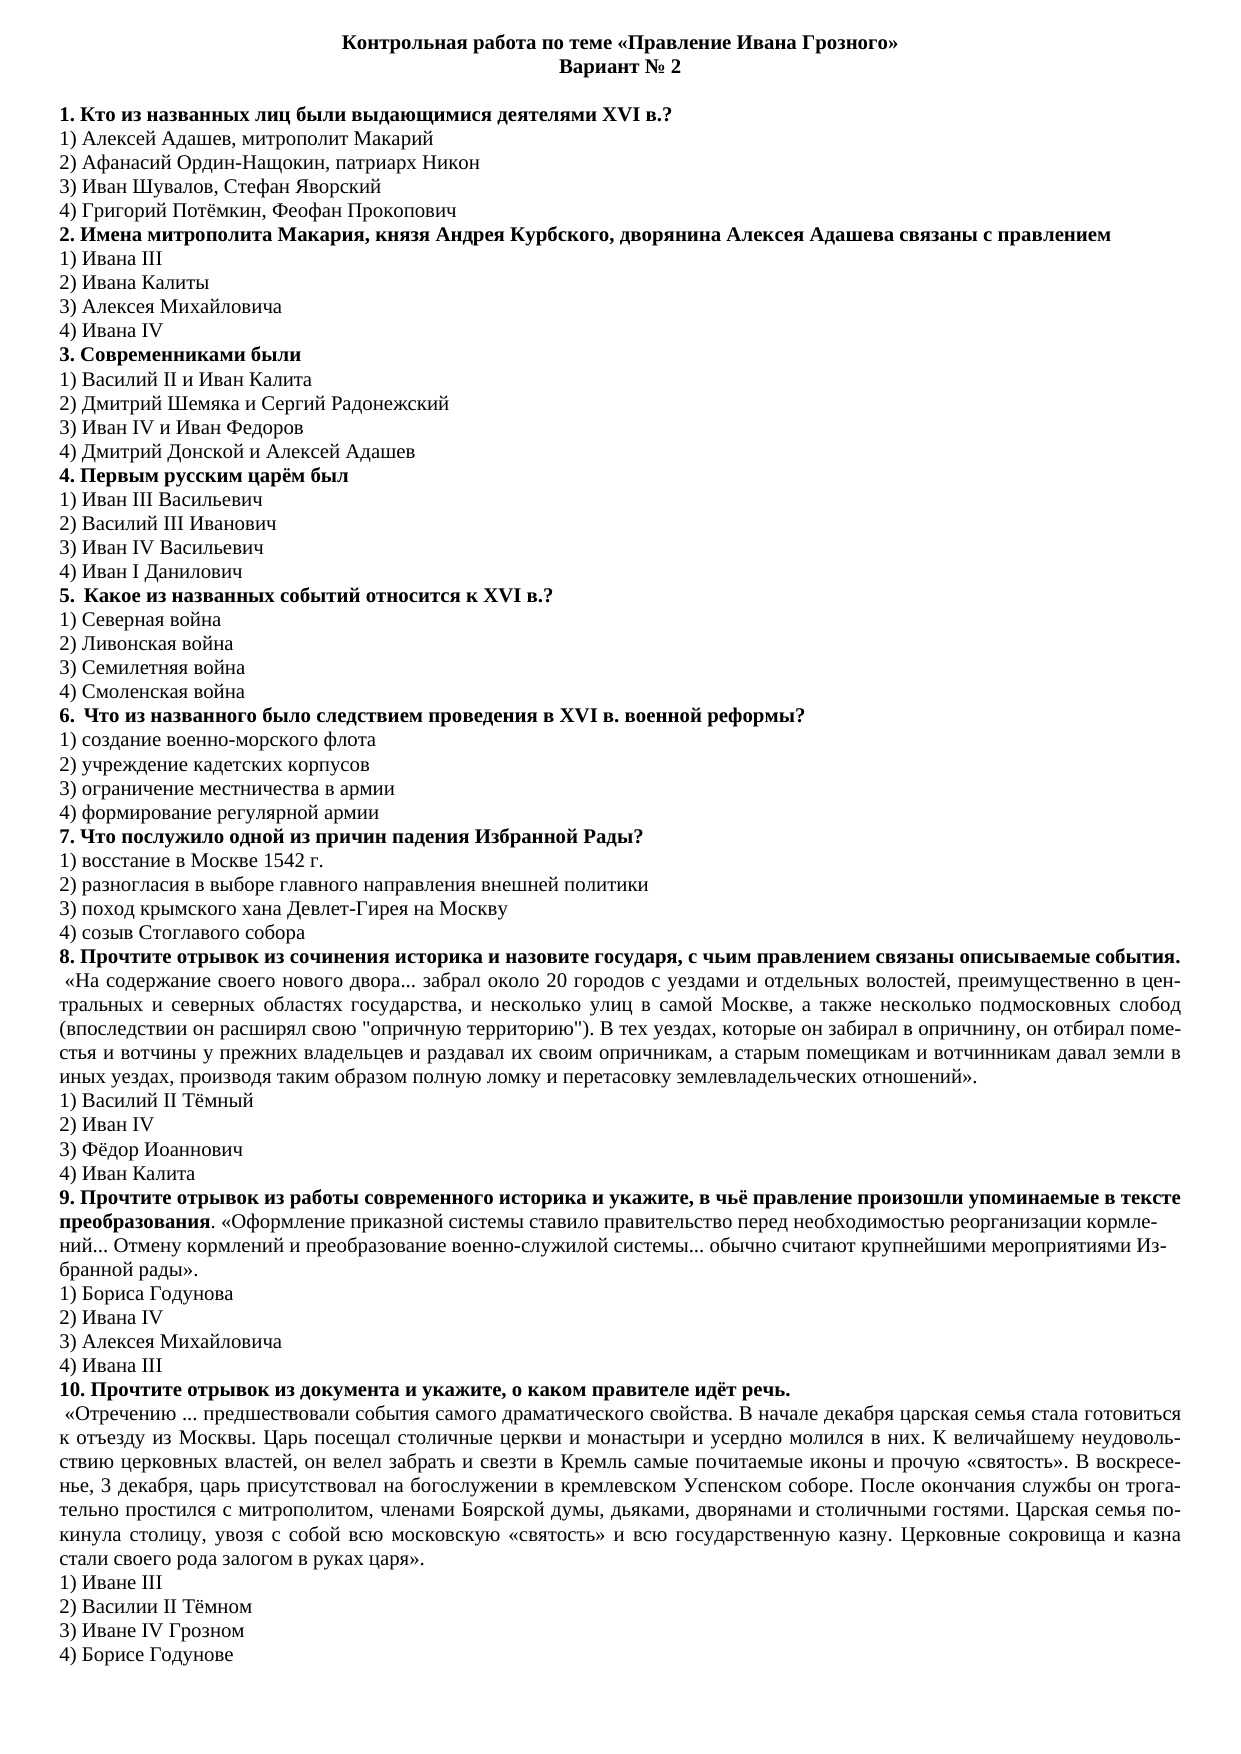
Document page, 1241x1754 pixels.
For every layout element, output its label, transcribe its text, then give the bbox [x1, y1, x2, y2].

text 1) Северная война 2) Ливонская война 3) Семилетняя война 4) Смоленская война [59, 607, 1181, 703]
text 1) Ивана III 2) Ивана Калиты 3) Алексея Михайловича 4) Ивана IV [59, 246, 1181, 342]
text 10. Прочтите отрывок из документа и укажите, о каком правителе идёт речь. [59, 1377, 1181, 1401]
text 5. Какое из названных событий относится к XVI в.? [59, 583, 1181, 607]
text 6. Что из названного было следствием проведения в XVI в. военной реформы? [59, 703, 1181, 727]
text 4. Первым русским царём был [59, 463, 1181, 487]
text Контрольная работа по теме «Правление Ивана Грозного» [59, 29, 1181, 54]
text 1. Кто из названных лиц были выдающимися деятелями XVI в.? [59, 102, 1181, 126]
text «Отречению ... предшествовали события самого драматического свойства. В начале декабря царская семья стала готовиться к отъезду из Москвы. Царь посещал столичные церкви и монастыри и усердно молился в них. К величайшему неудовольствию церковных властей, он велел забрать и свезти в Кремль самые почитаемые иконы и прочую «святость». В воскресенье, 3 декабря, царь присутствовал на богослужении в кремлевском Успенском соборе. После окончания службы он трогательно простился с митрополитом, членами Боярской думы, дьяками, дворянами и столичными гостями. Царская семья покинула столицу, увозя с собой всю московскую «святость» и всю государственную казну. Церковные сокровища и казна стали своего рода залогом в руках царя». [59, 1401, 1181, 1569]
text 8. Прочтите отрывок из сочинения историка и назовите государя, с чьим правлением связаны описываемые события. [59, 944, 1181, 968]
text 9. Прочтите отрывок из работы современного историка и укажите, в чьё правление произошли упоминаемые в тексте преобразования. «Оформление приказной системы ставило правительство перед необходимостью реорганизации кормлений... Отмену кормлений и преобразование военно-служилой системы... обычно считают крупнейшими мероприятиями Избранной рады». [59, 1184, 1181, 1281]
text 3. Современниками были [59, 342, 1181, 366]
text «На содержание своего нового двора... забрал около 20 городов с уездами и отдельных волостей, преимущественно в центральных и северных областях государства, и несколько улиц в самой Москве, а также несколько подмосковных слобод (впоследствии он расширял свою "опричную территорию"). В тех уездах, которые он забирал в опричнину, он отбирал поместья и вотчины у прежних владельцев и раздавал их своим опричникам, а старым помещикам и вотчинникам давал земли в иных уездах, производя таким образом полную ломку и перетасовку землевладельческих отношений». [59, 968, 1181, 1088]
text 1) Василий II Тёмный 2) Иван IV 3) Фёдор Иоаннович 4) Иван Калита [59, 1088, 1181, 1184]
text Вариант № 2 [59, 54, 1181, 78]
text 7. Что послужило одной из причин падения Избранной Рады? [59, 824, 1181, 848]
text 1) Иване III 2) Василии II Тёмном 3) Иване IV Грозном 4) Борисе Годунове [59, 1569, 1181, 1666]
text 1) Алексей Адашев, митрополит Макарий 2) Афанасий Ордин-Нащокин, патриарх Никон 3) Иван Шувалов, Стефан Яворский 4) Григорий Потёмкин, Феофан Прокопович [59, 126, 1181, 222]
text 2. Имена митрополита Макария, князя Андрея Курбского, дворянина Алексея Адашева связаны с правлением [59, 222, 1181, 246]
text 1) создание военно-морского флота 2) учреждение кадетских корпусов 3) ограничение местничества в армии 4) формирование регулярной армии [59, 727, 1181, 824]
text 1) Василий II и Иван Калита 2) Дмитрий Шемяка и Сергий Радонежский 3) Иван IV и Иван Федоров 4) Дмитрий Донской и Алексей Адашев [59, 366, 1181, 463]
text 1) Бориса Годунова 2) Ивана IV 3) Алексея Михайловича 4) Ивана III [59, 1281, 1181, 1377]
text 1) восстание в Москве 1542 г. 2) разногласия в выборе главного направления внешней политики 3) поход крымского хана Девлет-Гирея на Москву 4) созыв Стоглавого собора [59, 848, 1181, 944]
text 1) Иван III Васильевич 2) Василий III Иванович 3) Иван IV Васильевич 4) Иван I Данилович [59, 487, 1181, 583]
